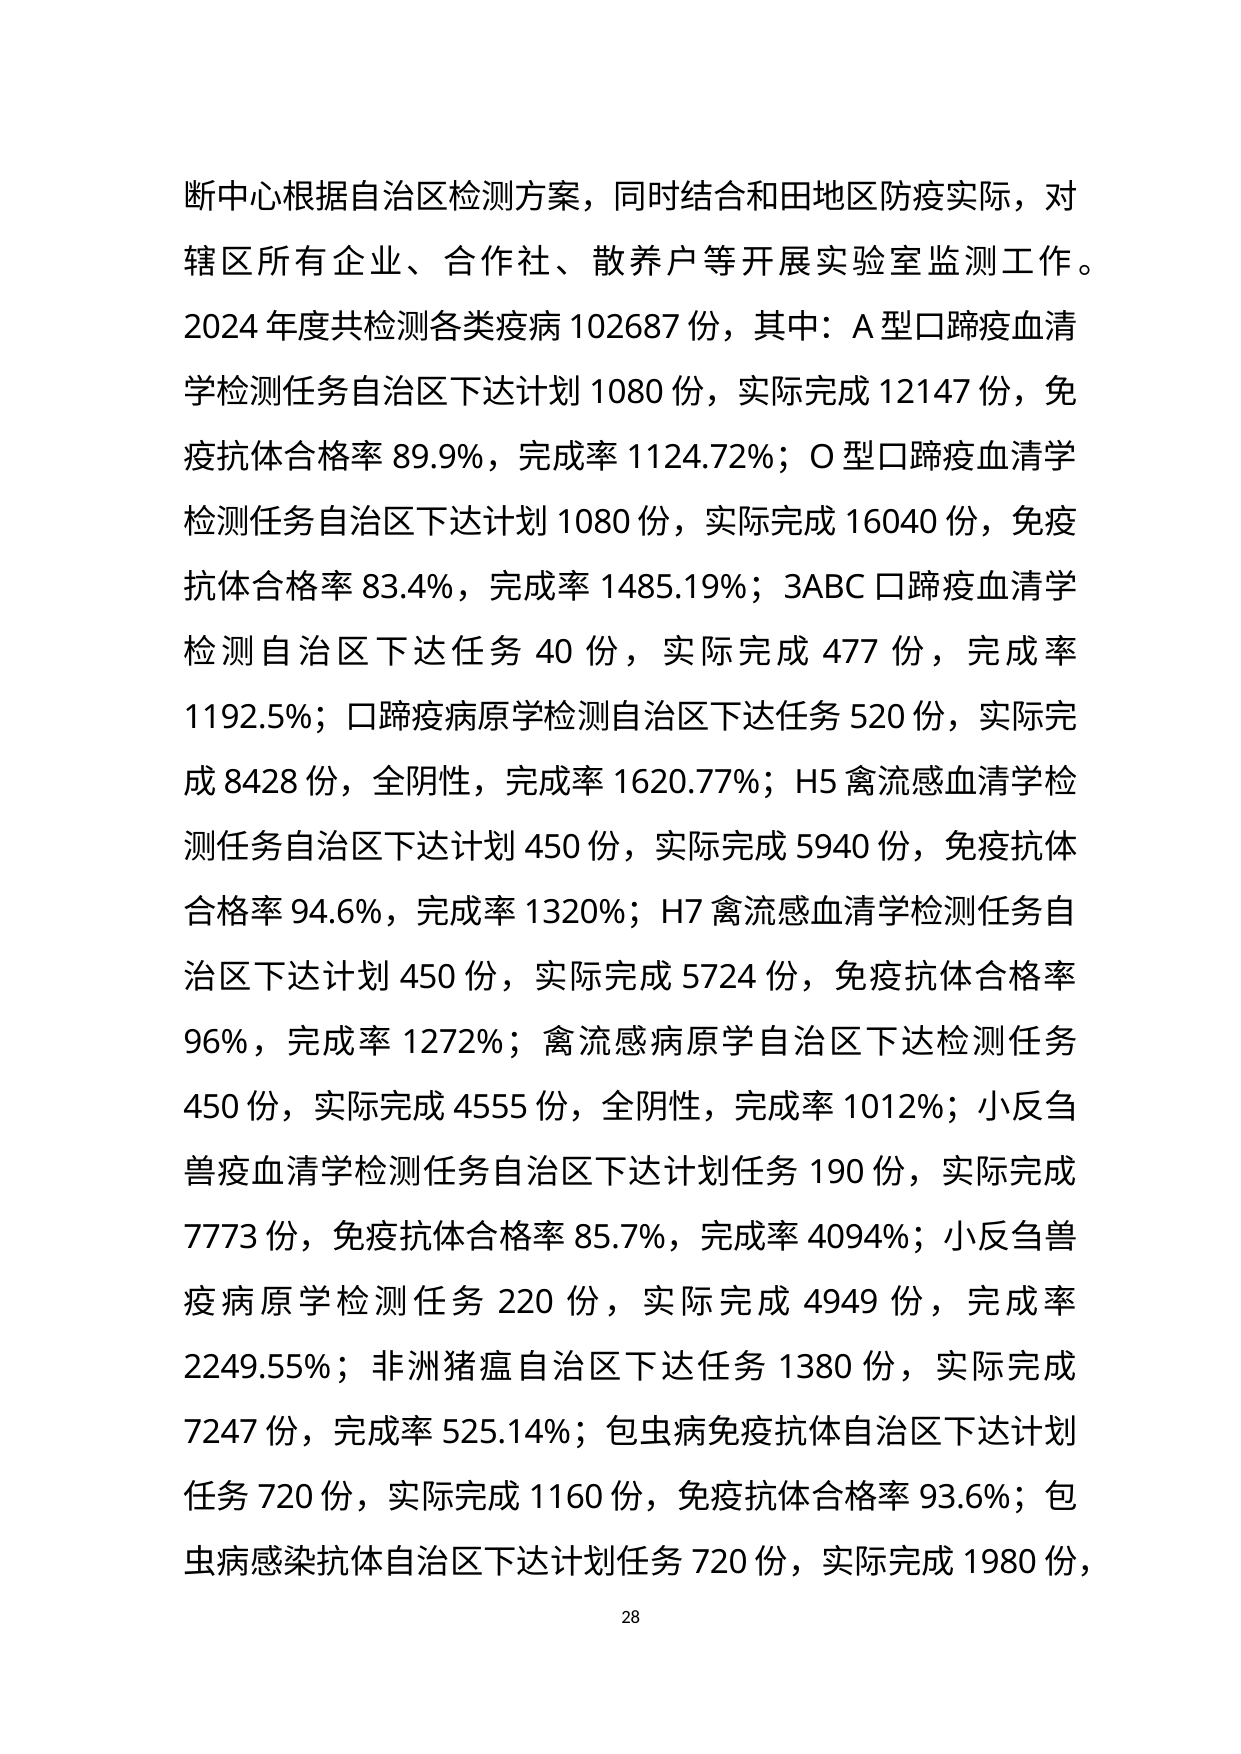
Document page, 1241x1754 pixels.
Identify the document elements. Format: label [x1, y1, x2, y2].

list [183, 162, 1078, 1592]
